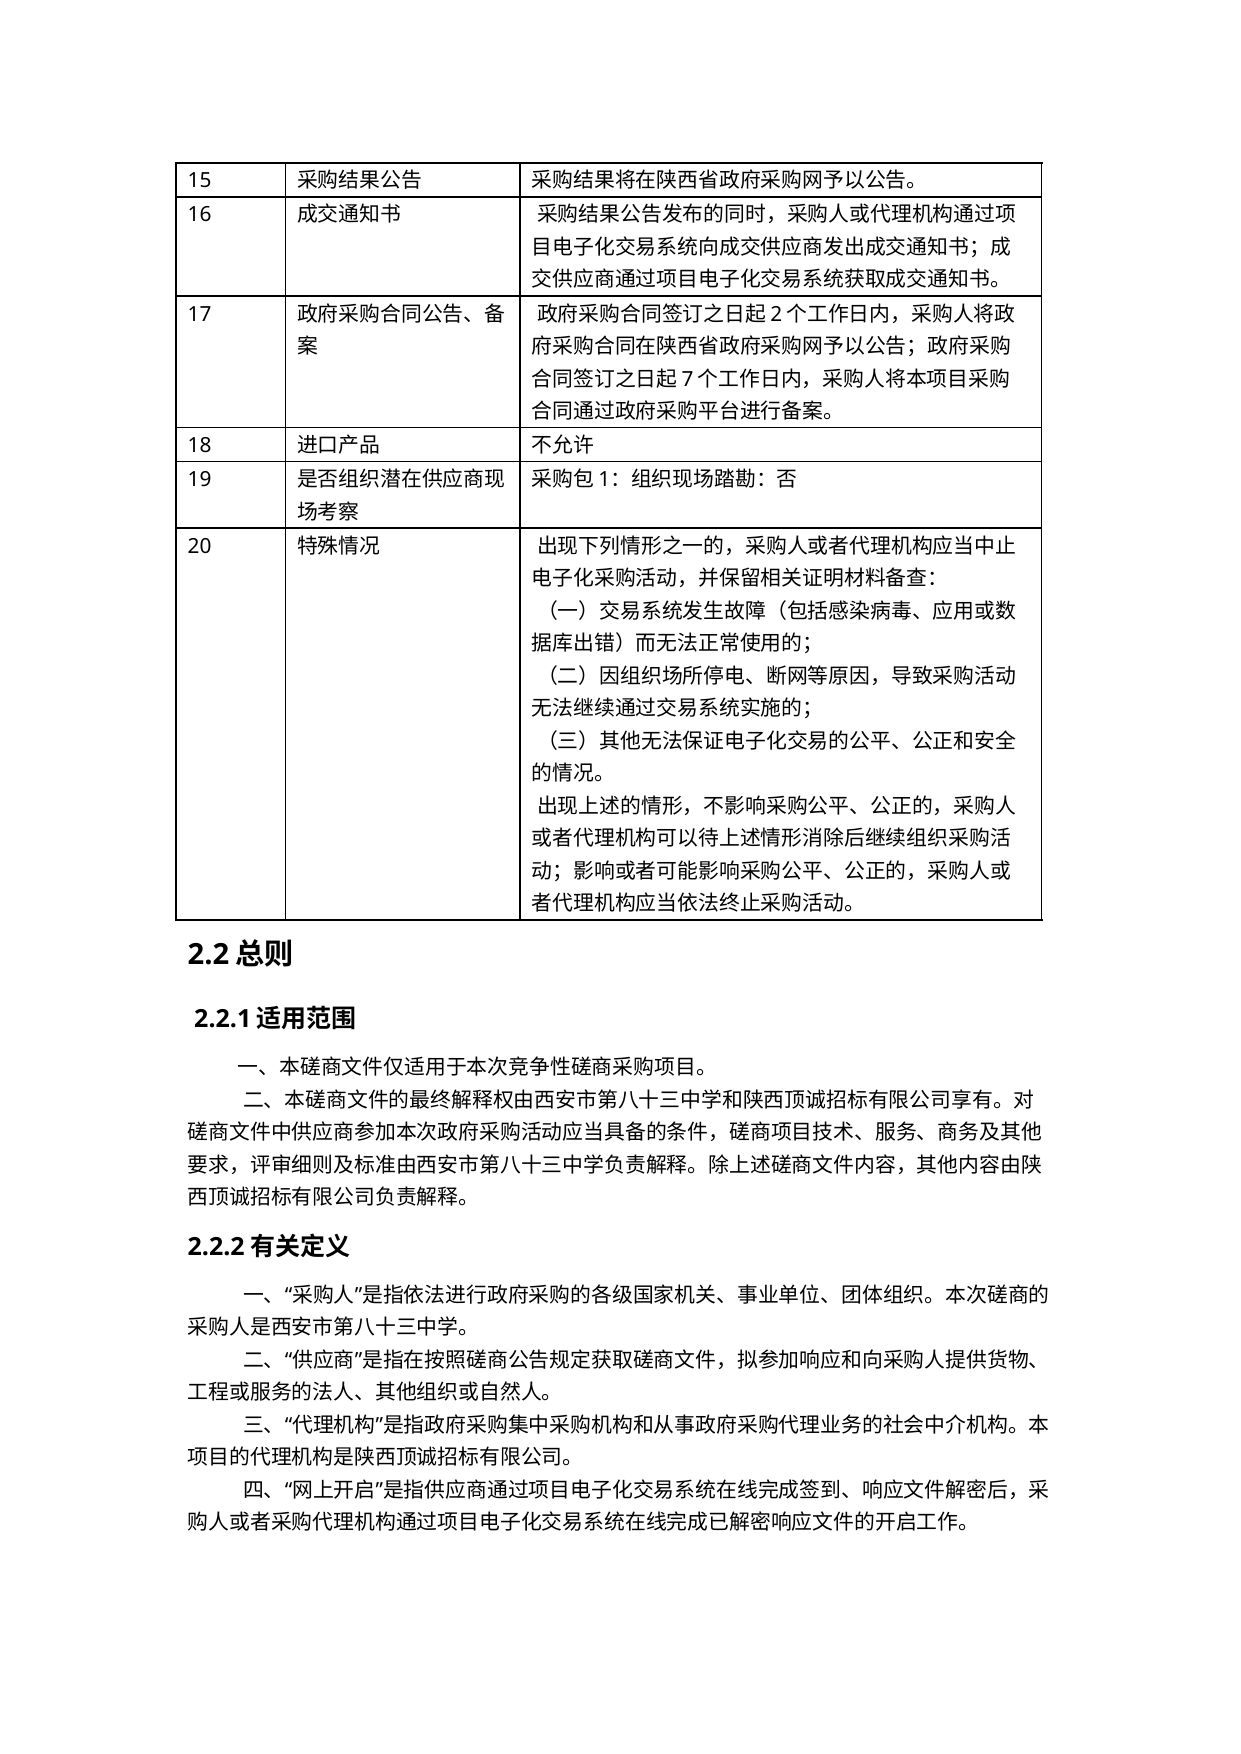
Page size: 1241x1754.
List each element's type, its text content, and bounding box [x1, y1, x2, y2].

text 二、“供应商”是指在按照磋商公告规定获取磋商文件，拟参加响应和向采购人提供货物、工程或服务的法人、其他组织或自然人。 [187, 1343, 1053, 1408]
text 2.2.1适用范围 [187, 985, 1053, 1050]
table_cell 20 [177, 529, 285, 919]
text 一、本磋商文件仅适用于本次竞争性磋商采购项目。 [187, 1050, 1053, 1083]
table_cell 进口产品 [286, 428, 519, 461]
table_cell 15 [177, 164, 285, 196]
table_cell 政府采购合同公告、备案 [286, 297, 519, 427]
table_cell 不允许 [521, 428, 1041, 461]
text 2.2.2有关定义 [187, 1213, 1053, 1278]
table_cell 政府采购合同签订之日起2个工作日内，采购人将政府采购合同在陕西省政府采购网予以公告；政府采购合同签订之日起7个工作日内，采购人将本项目采购合同通过政府采购平台进行备案。 [521, 297, 1041, 427]
table_cell 19 [177, 462, 285, 527]
text 二、本磋商文件的最终解释权由西安市第八十三中学和陕西顶诚招标有限公司享有。对磋商文件中供应商参加本次政府采购活动应当具备的条件，磋商项目技术、服务、商务及其他要求，评审细则及标准由西安市第八十三中学负责解释。除上述磋商文件内容，其他内容由陕西顶诚招标有限公司负责解释。 [187, 1083, 1053, 1213]
table_cell 采购包1：组织现场踏勘：否 [521, 462, 1041, 527]
table_cell 成交通知书 [286, 198, 519, 295]
table_cell 18 [177, 428, 285, 461]
table_cell 采购结果公告 [286, 164, 519, 196]
table_cell 特殊情况 [286, 529, 519, 919]
text 三、“代理机构”是指政府采购集中采购机构和从事政府采购代理业务的社会中介机构。本项目的代理机构是陕西顶诚招标有限公司。 [187, 1408, 1053, 1473]
table_cell 采购结果公告发布的同时，采购人或代理机构通过项目电子化交易系统向成交供应商发出成交通知书；成交供应商通过项目电子化交易系统获取成交通知书。 [521, 198, 1041, 295]
table_cell 是否组织潜在供应商现场考察 [286, 462, 519, 527]
text 2.2总则 [187, 920, 1053, 985]
table_cell 采购结果将在陕西省政府采购网予以公告。 [521, 164, 1041, 196]
text 一、“采购人”是指依法进行政府采购的各级国家机关、事业单位、团体组织。本次磋商的采购人是西安市第八十三中学。 [187, 1278, 1053, 1343]
text 四、“网上开启”是指供应商通过项目电子化交易系统在线完成签到、响应文件解密后，采购人或者采购代理机构通过项目电子化交易系统在线完成已解密响应文件的开启工作。 [187, 1473, 1053, 1538]
table_cell 17 [177, 297, 285, 427]
table_cell 出现下列情形之一的，采购人或者代理机构应当中止电子化采购活动，并保留相关证明材料备查： （一）交易系统发生故障（包括感染病毒、应用或数据库出错）而无法正常使用的； （二）因组织场所停电、断网等原因，导致采购活动无法继续通过交易系统实施的； （三）其他无法保证电子化交易的公平、公正和安全的情况。 出现上述的情形，不影响采购公平、公正的，采购人或者代理机构可以待上述情形消除后继续组织采购活动；影响或者可能影响采购公平、公正的，采购人或者代理机构应当依法终止采购活动。 [521, 529, 1041, 919]
table_cell 16 [177, 198, 285, 295]
